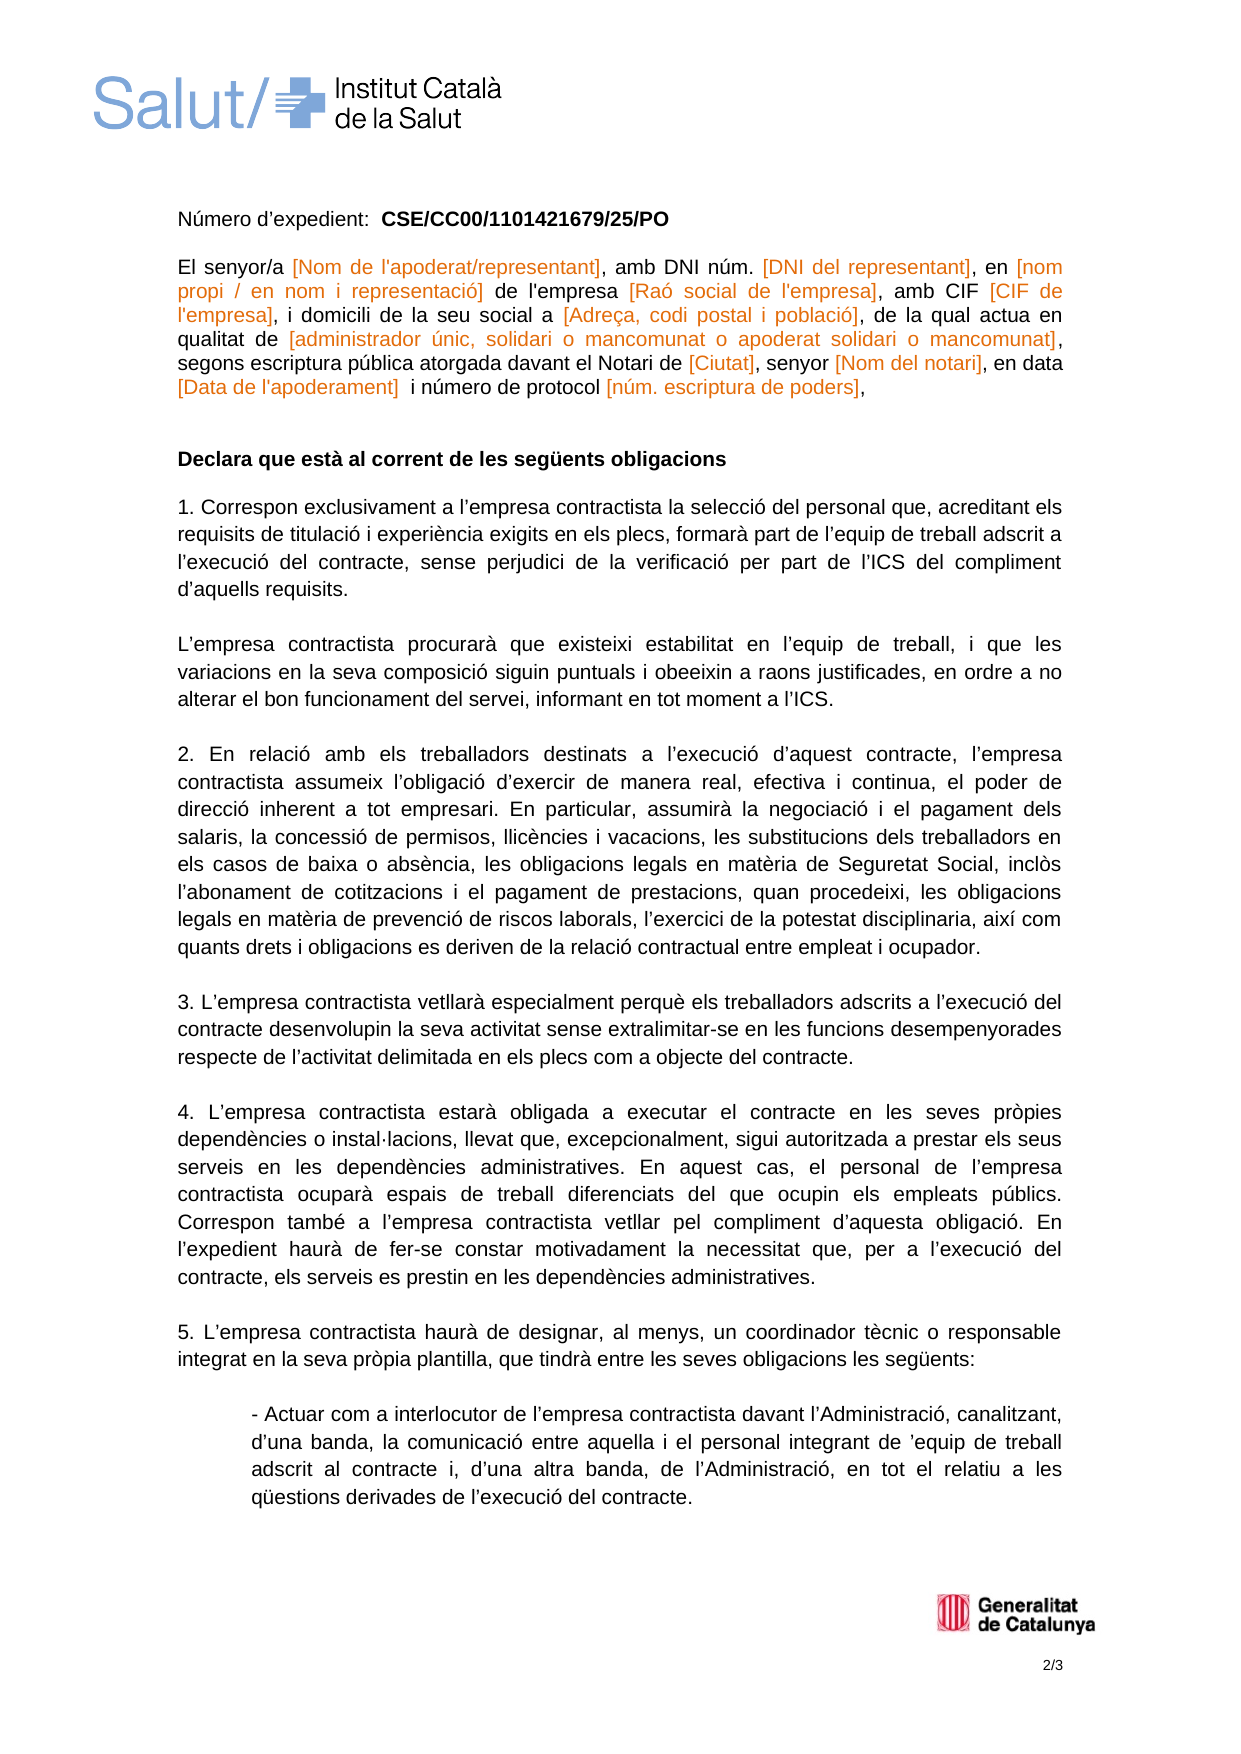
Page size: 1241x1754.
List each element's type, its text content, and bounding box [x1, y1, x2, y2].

text Número d’expedient: CSE/CC00/1101421679/25/PO [177, 207, 1063, 231]
text 2. En relació amb els treballadors destinats a l’execució d’aquest contracte, l’empresa contractista assumeix l’obligació d’exercir de manera real, efectiva i continua, el poder de direcció inherent a tot empresari. En particular, assumirà la negociació i el pagament dels salaris, la concessió de permisos, llicències i vacacions, les substitucions dels treballadors en els casos de baixa o absència, les obligacions legals en matèria de Seguretat Social, inclòs l’abonament de cotitzacions i el pagament de prestacions, quan procedeixi, les obligacions legals en matèria de prevenció de riscos laborals, l’exercici de la potestat disciplinaria, així com quants drets i obligacions es deriven de la relació contractual entre empleat i ocupador. [177, 742, 1063, 958]
text 3. L’empresa contractista vetllarà especialment perquè els treballadors adscrits a l’execució del contracte desenvolupin la seva activitat sense extralimitar-se en les funcions desempenyorades respecte de l’activitat delimitada en els plecs com a objecte del contracte. [177, 989, 1063, 1068]
text 4. L’empresa contractista estarà obligada a executar el contracte en les seves pròpies dependències o instal·lacions, llevat que, excepcionalment, sigui autoritzada a prestar els seus serveis en les dependències administratives. En aquest cas, el personal de l’empresa contractista ocuparà espais de treball diferenciats del que ocupin els empleats públics. Correspon també a l’empresa contractista vetllar pel compliment d’aquesta obligació. En l’expedient haurà de fer-se constar motivadament la necessitat que, per a l’execució del contracte, els serveis es prestin en les dependències administratives. [177, 1099, 1063, 1288]
text - Actuar com a interlocutor de l’empresa contractista davant l’Administració, canalitzant, d’una banda, la comunicació entre aquella i el personal integrant de ’equip de treball adscrit al contracte i, d’una altra banda, de l’Administració, en tot el relatiu a les qüestions derivades de l’execució del contracte. [251, 1402, 1063, 1508]
picture [88, 73, 505, 134]
text Declara que està al corrent de les següents obligacions [177, 447, 1063, 471]
text 1. Correspon exclusivament a l’empresa contractista la selecció del personal que, acreditant els requisits de titulació i experiència exigits en els plecs, formarà part de l’equip de treball adscrit a l’execució del contracte, sense perjudici de la verificació per part de l’ICS del compliment d’aquells requisits. [177, 494, 1063, 601]
picture [898, 1587, 1133, 1640]
text 5. L’empresa contractista haurà de designar, al menys, un coordinador tècnic o responsable integrat en la seva pròpia plantilla, que tindrà entre les seves obligacions les següents: [177, 1319, 1063, 1371]
text El senyor/a [Nom de l'apoderat/representant], amb DNI núm. [DNI del representant], en [nom propi / en nom i representació] de l'empresa [Raó social de l'empresa], amb CIF [CIF de l'empresa], i domicili de la seu social a [Adreça, codi postal i població], de la qual actua en qualitat de [administrador únic, solidari o mancomunat o apoderat solidari o mancomunat], segons escriptura pública atorgada davant el Notari de [Ciutat], senyor [Nom del notari], en data [Data de l'apoderament] i número de protocol [núm. escriptura de poders], [177, 255, 1063, 398]
text L’empresa contractista procurarà que existeixi estabilitat en l’equip de treball, i que les variacions en la seva composició siguin puntuals i obeeixin a raons justificades, en ordre a no alterar el bon funcionament del servei, informant en tot moment a l’ICS. [177, 632, 1063, 711]
